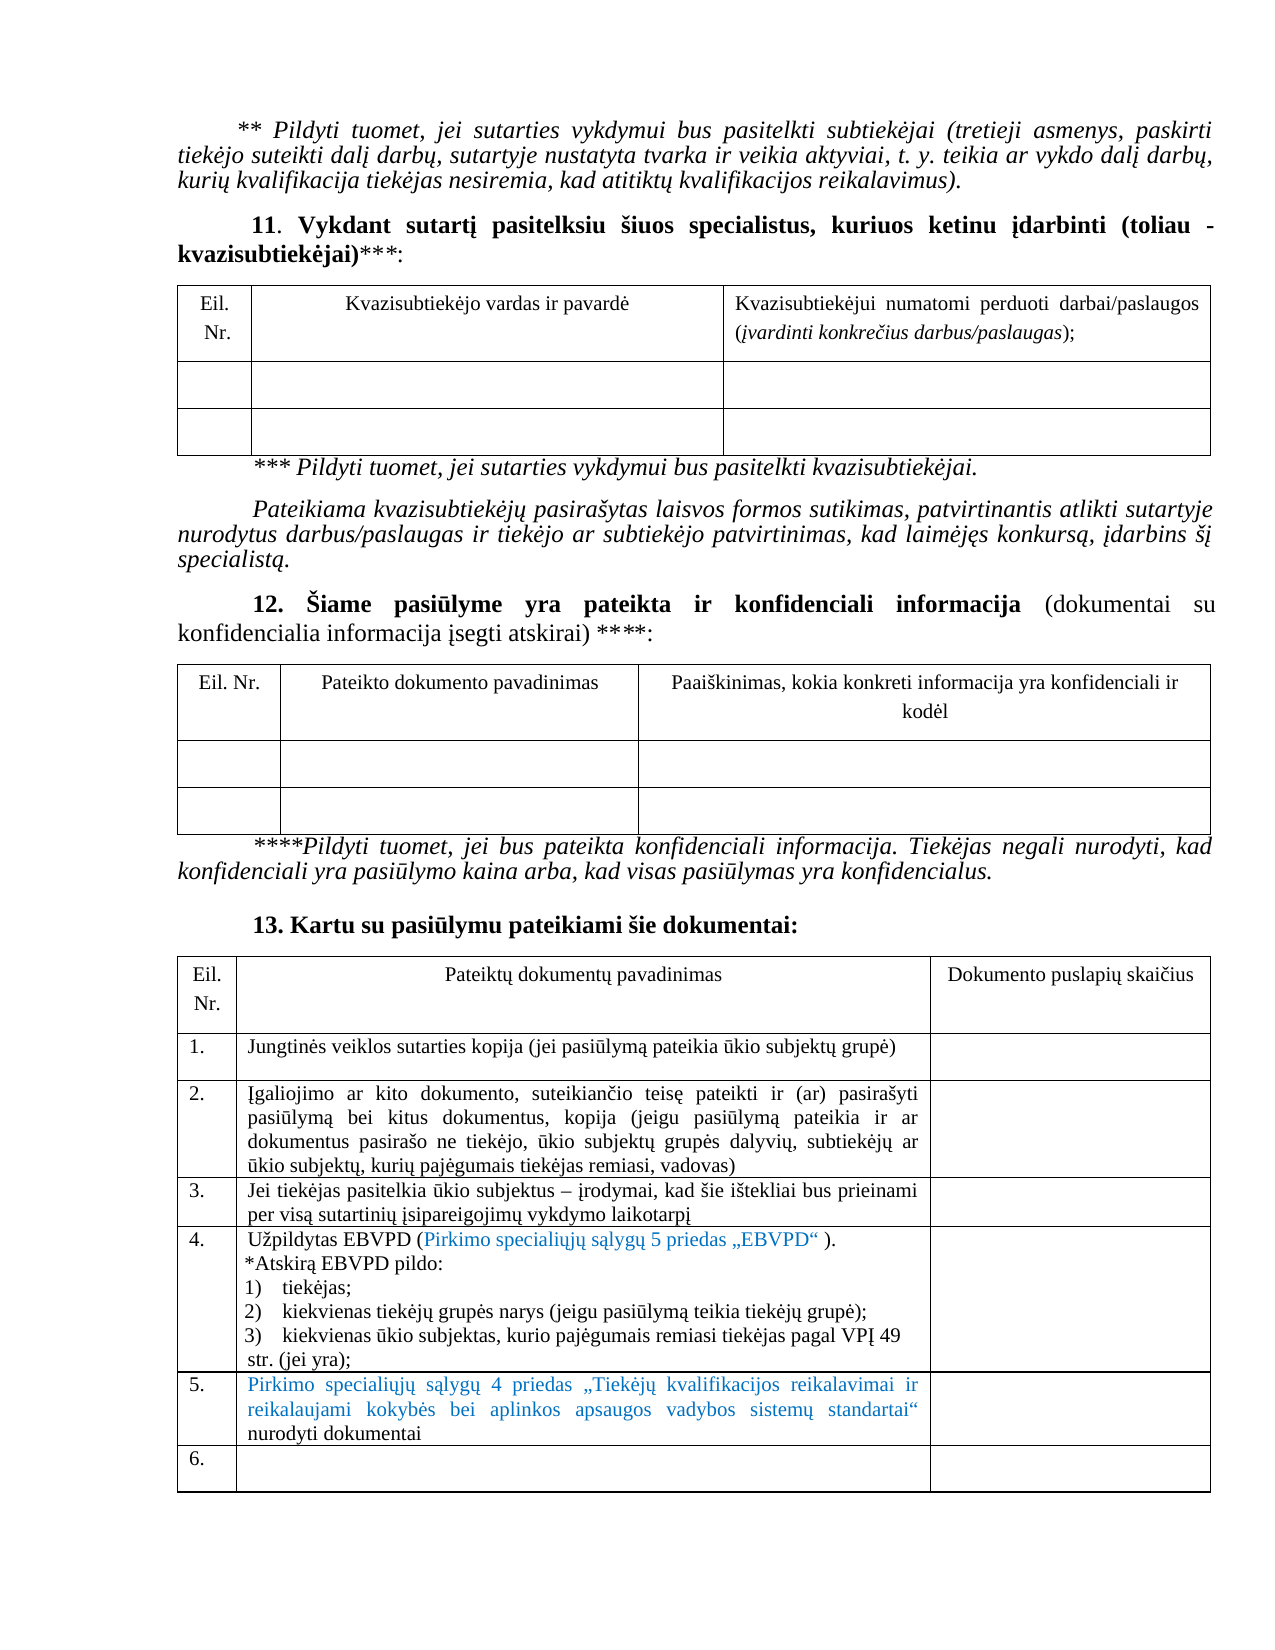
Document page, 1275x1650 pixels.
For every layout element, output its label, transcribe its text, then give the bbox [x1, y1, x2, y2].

table_cell [931, 1446, 1210, 1491]
table_header Eil. Nr. [178, 957, 236, 1033]
table_cell [178, 788, 280, 834]
table_cell [931, 1178, 1210, 1226]
table_cell Pirkimo specialiųjų sąlygų 4 priedas „Tiekėjų kvalifikacijos reikalavimai ir reikalaujami kokybės bei aplinkos apsaugos vadybos sistemų standartai“ nurodyti dokumentai [237, 1373, 930, 1444]
text ** Pildyti tuomet, jei sutarties vykdymui bus pasitelkti subtiekėjai (tretieji asmenys, paskirti tiekėjo suteikti dalį darbų, sutartyje nustatyta tvarka ir veikia aktyviai, t. y. teikia ar vykdo dalį darbų, kurių kvalifikacija tiekėjas nesiremia, kad atitiktų kvalifikacijos reikalavimus). [177, 118, 1216, 193]
table_cell 6. [178, 1446, 236, 1491]
text 13. Kartu su pasiūlymu pateikiami šie dokumentai: [177, 901, 1216, 939]
table_cell Įgaliojimo ar kito dokumento, suteikiančio teisę pateikti ir (ar) pasirašyti pasiūlymą bei kitus dokumentus, kopija (jeigu pasiūlymą pateikia ir ar dokumentus pasirašo ne tiekėjo, ūkio subjektų grupės dalyvių, subtiekėjų ar ūkio subjektų, kurių pajėgumais tiekėjas remiasi, vadovas) [237, 1081, 930, 1177]
table_header Pateiktų dokumentų pavadinimas [237, 957, 930, 1033]
table_cell [724, 409, 1210, 454]
text 12. Šiame pasiūlyme yra pateikta ir konfidenciali informacija (dokumentai su konfidencialia informacija įsegti atskirai) ****: [177, 589, 1216, 647]
table_cell [252, 409, 723, 454]
table_cell 2. [178, 1081, 236, 1177]
table_header Paaiškinimas, kokia konkreti informacija yra konfidenciali ir kodėl [639, 665, 1210, 740]
table_cell 4. [178, 1227, 236, 1371]
table_cell [931, 1373, 1210, 1444]
table_cell [639, 741, 1210, 787]
table_header Kvazisubtiekėjui numatomi perduoti darbai/paslaugos (įvardinti konkrečius darbus/paslaugas); [724, 286, 1210, 361]
table_cell [237, 1446, 930, 1491]
table_cell [639, 788, 1210, 834]
table_cell [281, 788, 638, 834]
text 11. Vykdant sutartį pasitelksiu šiuos specialistus, kuriuos ketinu įdarbinti (toliau - kvazisubtiekėjai)***: [177, 210, 1216, 268]
table_cell [252, 362, 723, 408]
table_header Dokumento puslapių skaičius [931, 957, 1210, 1033]
table_cell [931, 1227, 1210, 1371]
text ****Pildyti tuomet, jei bus pateikta konfidenciali informacija. Tiekėjas negali nurodyti, kad konfidenciali yra pasiūlymo kaina arba, kad visas pasiūlymas yra konfidencialus. [177, 835, 1216, 885]
table_cell [724, 362, 1210, 408]
table_cell 3. [178, 1178, 236, 1226]
table_cell [178, 362, 251, 408]
table_cell Jungtinės veiklos sutarties kopija (jei pasiūlymą pateikia ūkio subjektų grupė) [237, 1034, 930, 1079]
table_cell [931, 1081, 1210, 1177]
table_header Eil. Nr. [178, 286, 251, 361]
table_cell 5. [178, 1373, 236, 1444]
table_header Eil. Nr. [178, 665, 280, 740]
table_cell [178, 741, 280, 787]
table_cell 1. [178, 1034, 236, 1079]
table_cell [178, 409, 251, 454]
table_cell [281, 741, 638, 787]
table_cell Jei tiekėjas pasitelkia ūkio subjektus – įrodymai, kad šie ištekliai bus prieinami per visą sutartinių įsipareigojimų vykdymo laikotarpį [237, 1178, 930, 1226]
table_cell Užpildytas EBVPD (Pirkimo specialiųjų sąlygų 5 priedas „EBVPD“ ). *Atskirą EBVPD pildo: tiekėjas; kiekvienas tiekėjų grupės narys (jeigu pasiūlymą teikia tiekėjų grupė); kiekvienas ūkio subjektas, kurio pajėgumais remiasi tiekėjas pagal VPĮ 49 str. (jei yra); [237, 1227, 930, 1371]
text Pateikiama kvazisubtiekėjų pasirašytas laisvos formos sutikimas, patvirtinantis atlikti sutartyje nurodytus darbus/paslaugas ir tiekėjo ar subtiekėjo patvirtinimas, kad laimėjęs konkursą, įdarbins šį specialistą. [177, 497, 1216, 572]
text *** Pildyti tuomet, jei sutarties vykdymui bus pasitelkti kvazisubtiekėjai. [177, 456, 1216, 481]
table_cell [931, 1034, 1210, 1079]
table_header Kvazisubtiekėjo vardas ir pavardė [252, 286, 723, 361]
table_header Pateikto dokumento pavadinimas [281, 665, 638, 740]
